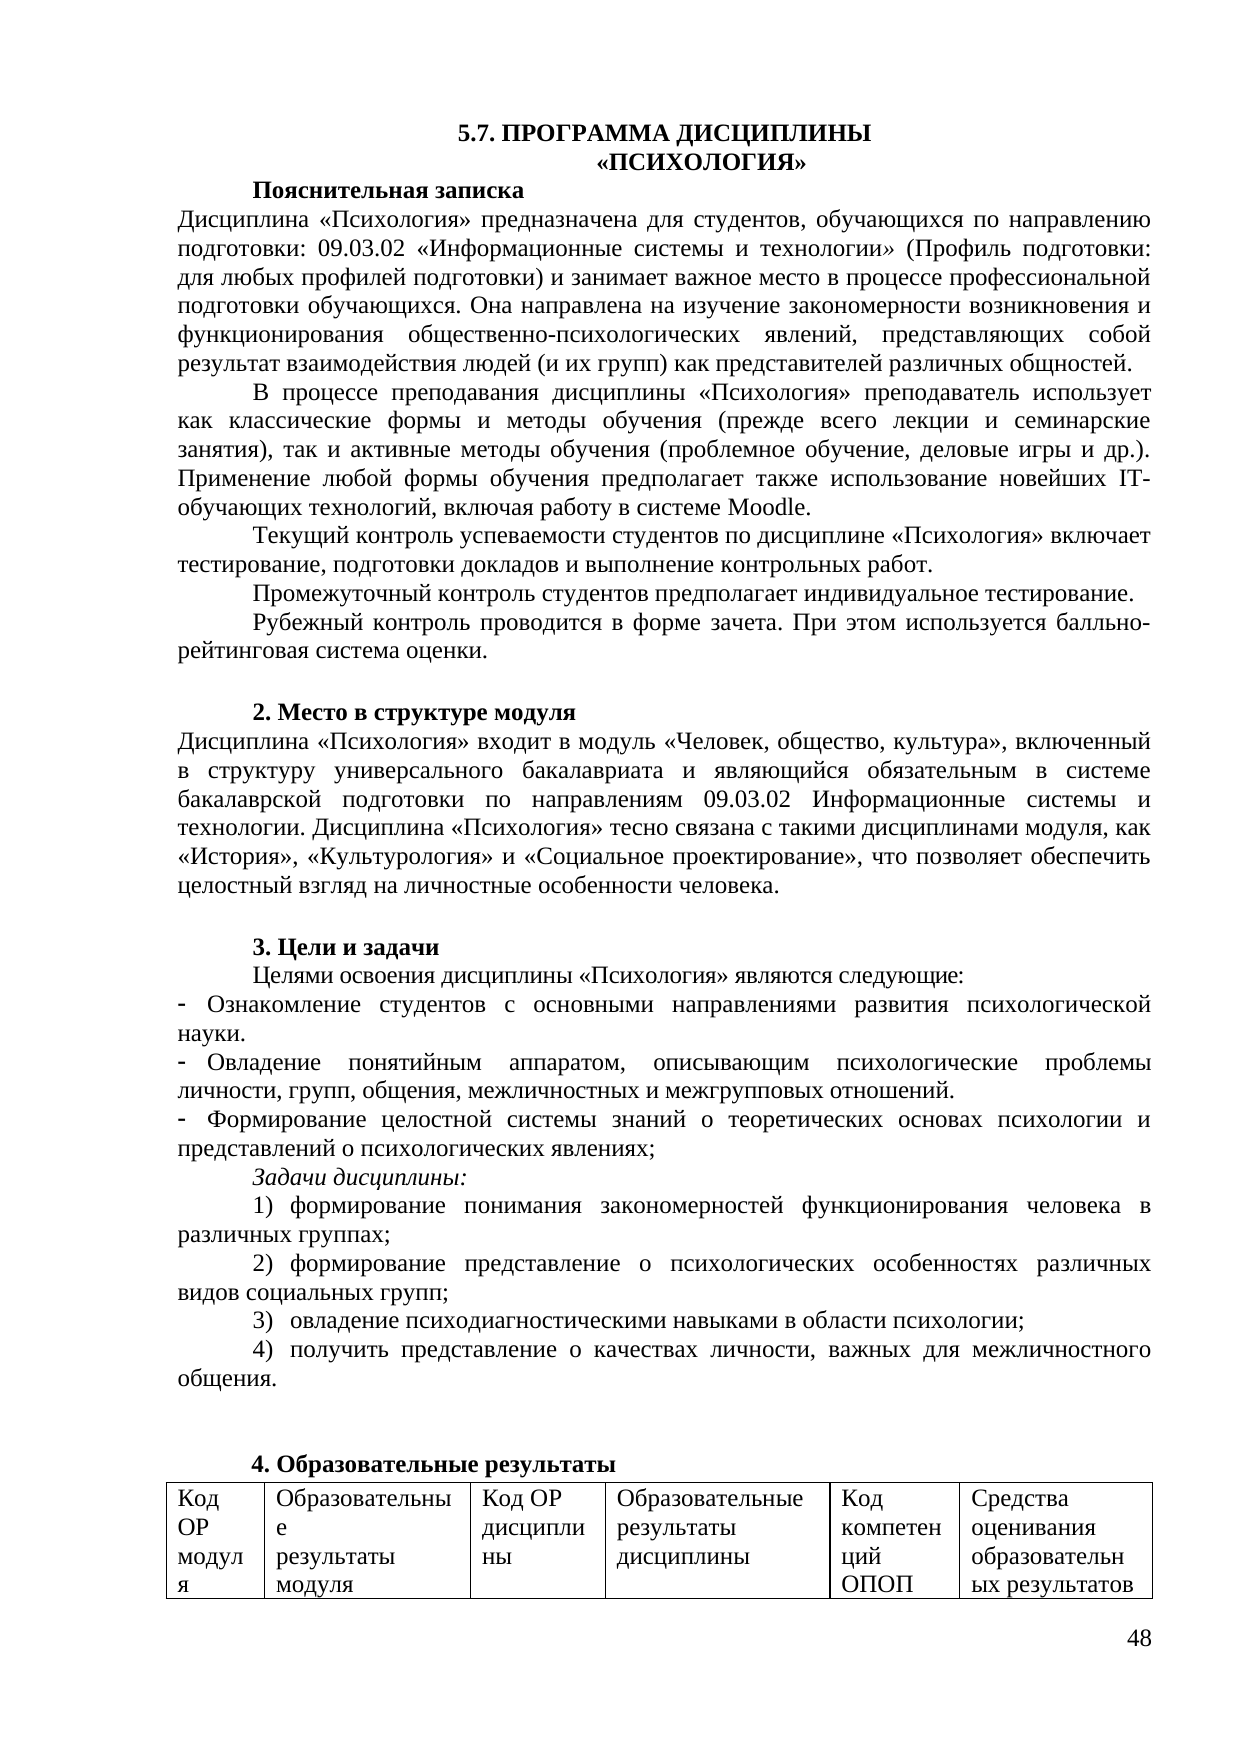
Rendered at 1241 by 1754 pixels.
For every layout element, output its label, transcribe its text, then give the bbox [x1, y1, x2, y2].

text Пояснительная записка [177, 176, 1152, 204]
table_header Код ОР модуля [167, 1483, 264, 1598]
text 5.7. ПРОГРАММА ДИСЦИПЛИНЫ [177, 118, 1152, 147]
text Дисциплина «Психология» предназначена для студентов, обучающихся по направлению подготовки: 09.03.02 «Информационные системы и технологии» (Профиль подготовки: для любых профилей подготовки) и занимает важное место в процессе профессиональной подготовки обучающихся. Она направлена на изучение закономерности возникновения и функционирования общественно-психологических явлений, представляющих собой результат взаимодействия людей (и их групп) как представителей различных общностей. [177, 204, 1152, 377]
text Промежуточный контроль студентов предполагает индивидуальное тестирование. [177, 578, 1152, 607]
text 2. Место в структуре модуля [177, 697, 1152, 726]
list формирование представление о психологических особенностях различных видов социальных групп; [177, 1248, 1152, 1305]
text Рубежный контроль проводится в форме зачета. При этом используется балльно-рейтинговая система оценки. [177, 607, 1152, 664]
list Ознакомление студентов с основными направлениями развития психологической науки. [177, 989, 1152, 1047]
text В процессе преподавания дисциплины «Психология» преподаватель использует как классические формы и методы обучения (прежде всего лекции и семинарские занятия), так и активные методы обучения (проблемное обучение, деловые игры и др.). Применение любой формы обучения предполагает также использование новейших IT-обучающих технологий, включая работу в системе Moodle. [177, 377, 1152, 521]
table_header Средства оценивания образовательных результатов [960, 1483, 1152, 1598]
text Дисциплина «Психология» входит в модуль «Человек, общество, культура», включенный в структуру универсального бакалавриата и являющийся обязательным в системе бакалаврской подготовки по направлениям 09.03.02 Информационные системы и технологии. Дисциплина «Психология» тесно связана с такими дисциплинами модуля, как «История», «Культурология» и «Социальное проектирование», что позволяет обеспечить целостный взгляд на личностные особенности человека. [177, 726, 1152, 899]
text «ПСИХОЛОГИЯ» [177, 147, 1152, 176]
list формирование понимания закономерностей функционирования человека в различных группах; [177, 1190, 1152, 1248]
list получить представление о качествах личности, важных для межличностного общения. [177, 1334, 1152, 1392]
text Задачи дисциплины: [177, 1162, 1152, 1190]
list Овладение понятийным аппаратом, описывающим психологические проблемы личности, групп, общения, межличностных и межгрупповых отношений. [177, 1047, 1152, 1104]
text Текущий контроль успеваемости студентов по дисциплине «Психология» включает тестирование, подготовки докладов и выполнение контрольных работ. [177, 521, 1152, 578]
text Целями освоения дисциплины «Психология» являются следующие: [177, 960, 1152, 989]
table_header Код ОР дисциплины [471, 1483, 605, 1598]
text 4. Образовательные результаты [177, 1449, 1152, 1478]
list овладение психодиагностическими навыками в области психологии; [177, 1305, 1152, 1334]
table_header Образовательные результаты дисциплины [606, 1483, 829, 1598]
table_header Код компетенций ОПОП [831, 1483, 959, 1598]
text 3. Цели и задачи [177, 932, 1152, 960]
list Формирование целостной системы знаний о теоретических основах психологии и представлений о психологических явлениях; [177, 1104, 1152, 1162]
table_header Образовательные результаты модуля [265, 1483, 470, 1598]
